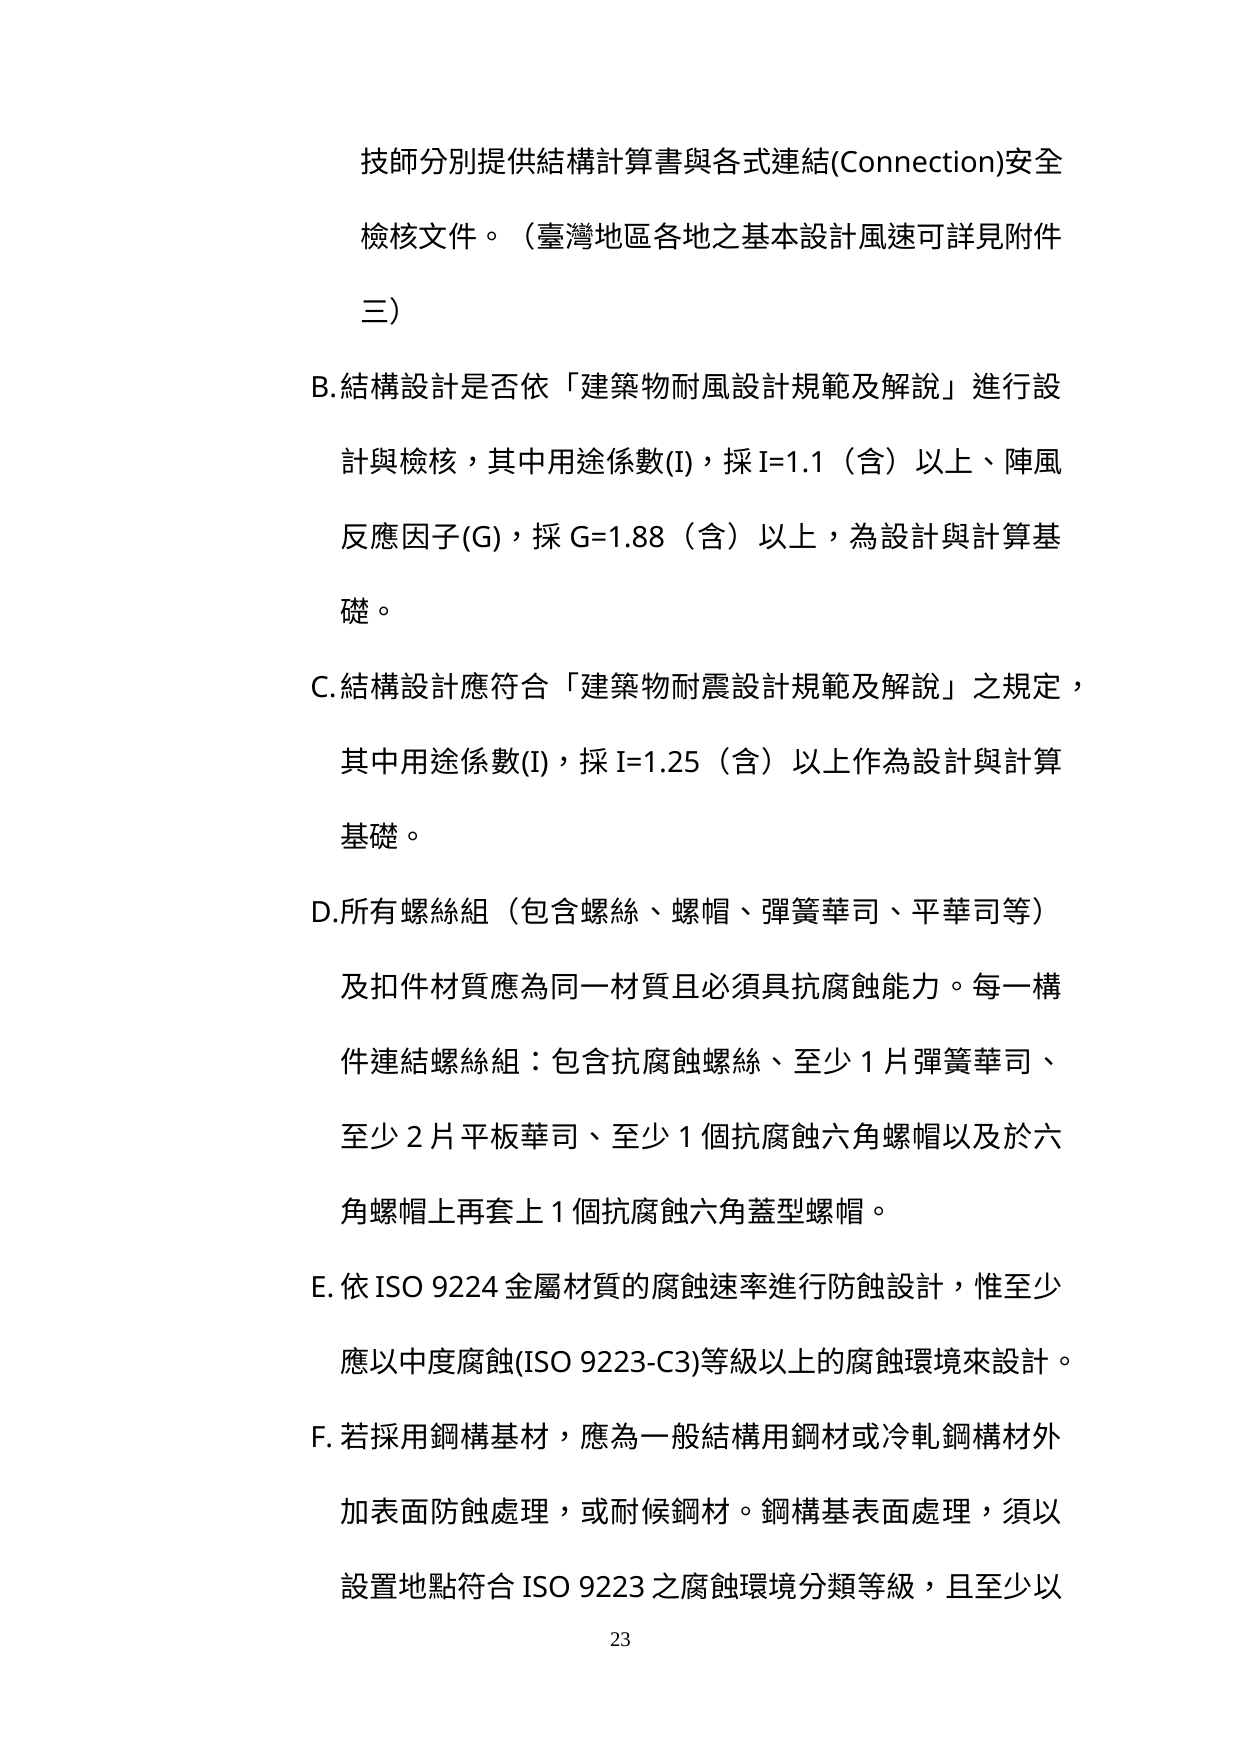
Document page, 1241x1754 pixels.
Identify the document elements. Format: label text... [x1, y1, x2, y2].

list 所有螺絲組（包含螺絲、螺帽、彈簧華司、平華司等）及扣件材質應為同一材質且必須具抗腐蝕能力。每一構件連結螺絲組：包含抗腐蝕螺絲、至少1片彈簧華司、至少2片平板華司、至少1個抗腐蝕六角螺帽以及於六角螺帽上再套上1個抗腐蝕六角蓋型螺帽。 [310, 872, 1063, 1247]
list 結構設計應符合「建築物耐震設計規範及解說」之規定，其中用途係數(I)，採I=1.25（含）以上作為設計與計算基礎。 [310, 647, 1063, 872]
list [310, 1397, 1063, 1622]
list 依ISO 9224金屬材質的腐蝕速率進行防蝕設計，惟至少應以中度腐蝕(ISO 9223-C3)等級以上的腐蝕環境來設計。 [310, 1247, 1063, 1397]
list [310, 122, 1063, 347]
list 結構設計是否依「建築物耐風設計規範及解說」進行設計與檢核，其中用途係數(I)，採I=1.1（含）以上、陣風反應因子(G)，採G=1.88（含）以上，為設計與計算基礎。 [310, 347, 1063, 647]
